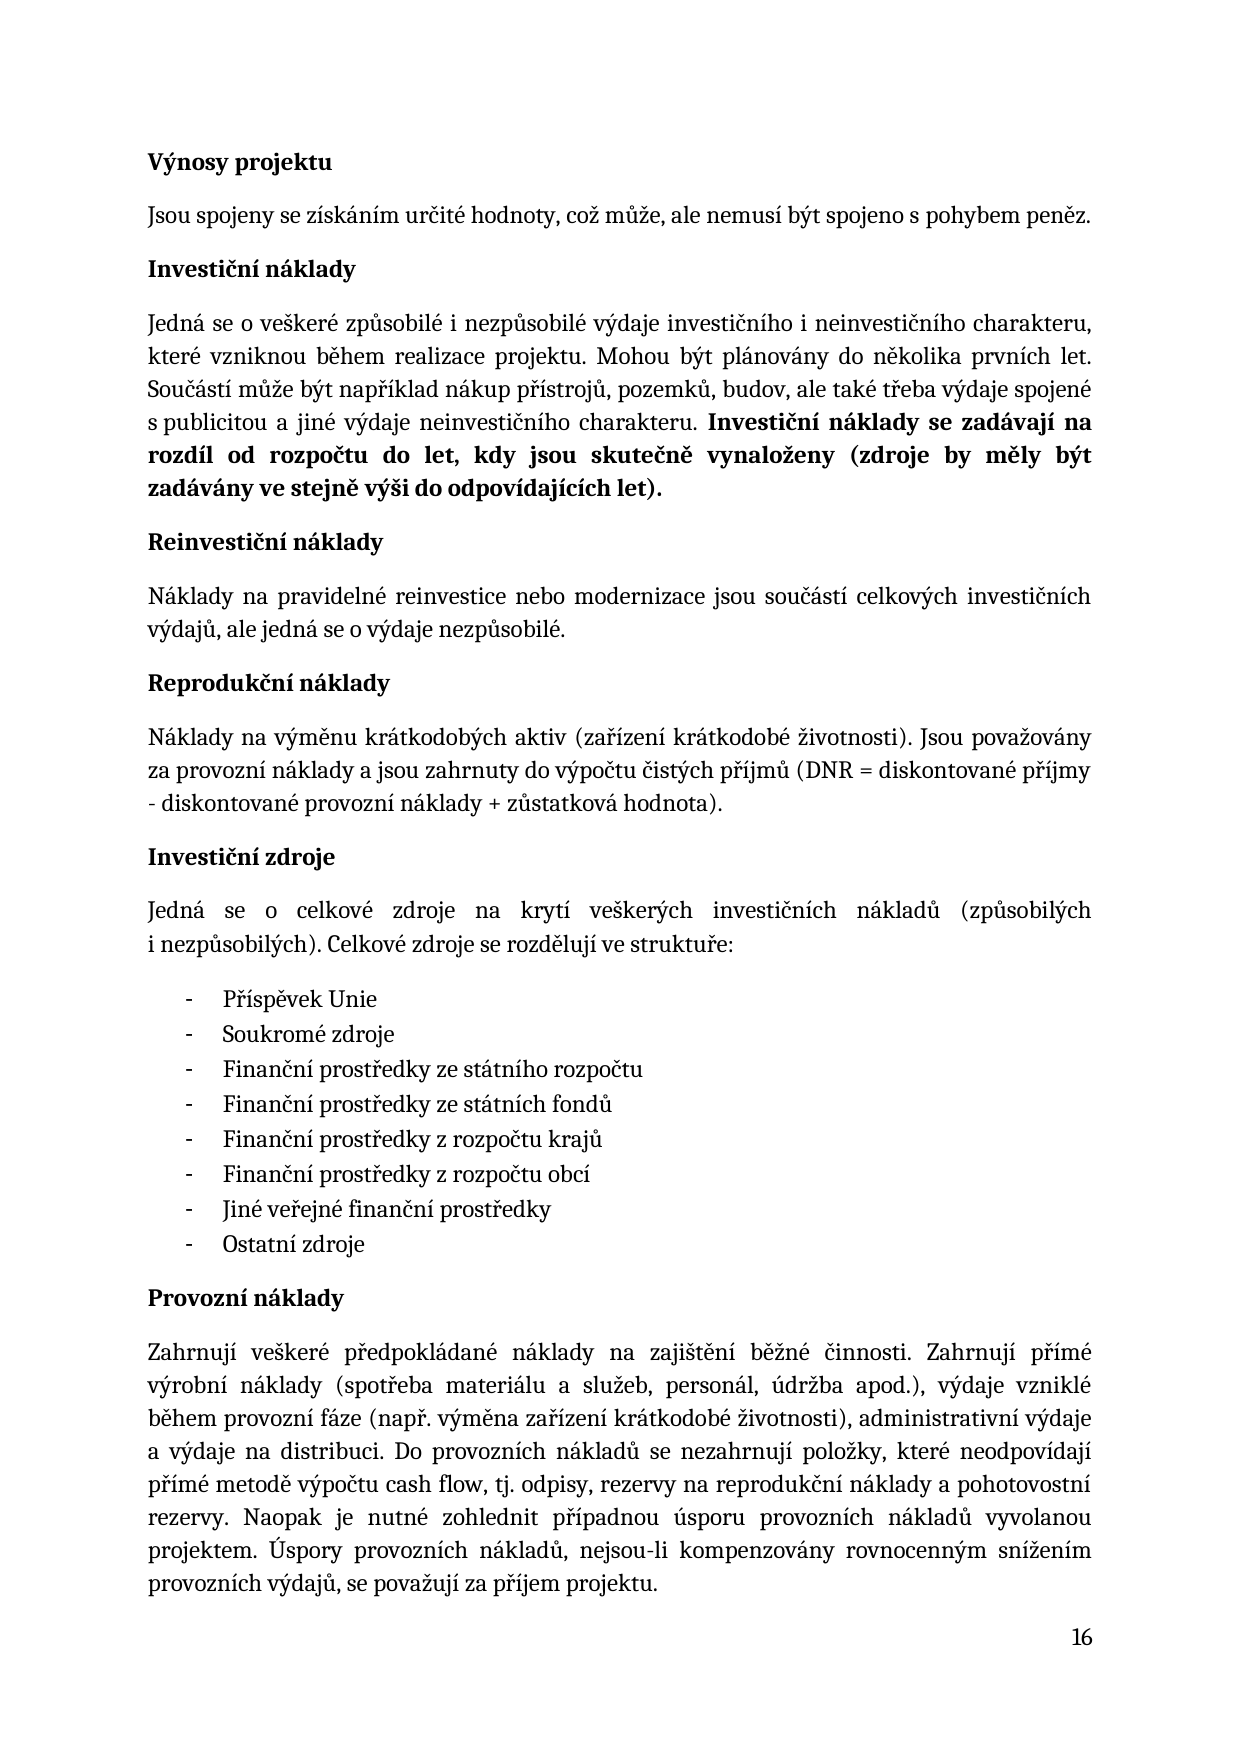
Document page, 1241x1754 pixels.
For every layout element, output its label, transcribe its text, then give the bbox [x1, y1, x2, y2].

text Výnosy projektu [148, 148, 1093, 176]
text Náklady na výměnu krátkodobých aktiv (zařízení krátkodobé životnosti). Jsou považovány za provozní náklady a jsou zahrnuty do výpočtu čistých příjmů (DNR = diskontované příjmy - diskontované provozní náklady + zůstatková hodnota). [148, 723, 1093, 817]
list Příspěvek Unie [185, 983, 1093, 1014]
text Jedná se o celkové zdroje na krytí veškerých investičních nákladů (způsobilých i nezpůsobilých). Celkové zdroje se rozdělují ve struktuře: [148, 896, 1093, 958]
list Finanční prostředky ze státního rozpočtu [185, 1053, 1093, 1084]
list Finanční prostředky z rozpočtu krajů [185, 1123, 1093, 1154]
list Finanční prostředky ze státních fondů [185, 1088, 1093, 1119]
text Zahrnují veškeré předpokládané náklady na zajištění běžné činnosti. Zahrnují přímé výrobní náklady (spotřeba materiálu a služeb, personál, údržba apod.), výdaje vzniklé během provozní fáze (např. výměna zařízení krátkodobé životnosti), administrativní výdaje a výdaje na distribuci. Do provozních nákladů se nezahrnují položky, které neodpovídají přímé metodě výpočtu cash flow, tj. odpisy, rezervy na reprodukční náklady a pohotovostní rezervy. Naopak je nutné zohlednit případnou úsporu provozních nákladů vyvolanou projektem. Úspory provozních nákladů, nejsou-li kompenzovány rovnocenným snížením provozních výdajů, se považují za příjem projektu. [148, 1338, 1093, 1598]
text Náklady na pravidelné reinvestice nebo modernizace jsou součástí celkových investičních výdajů, ale jedná se o výdaje nezpůsobilé. [148, 582, 1093, 644]
list Finanční prostředky z rozpočtu obcí [185, 1158, 1093, 1189]
text Jsou spojeny se získáním určité hodnoty, což může, ale nemusí být spojeno s pohybem peněz. [148, 201, 1093, 230]
text Provozní náklady [148, 1284, 1093, 1313]
list Jiné veřejné finanční prostředky [185, 1193, 1093, 1224]
text Investiční náklady [148, 255, 1093, 284]
text Jedná se o veškeré způsobilé i nezpůsobilé výdaje investičního i neinvestičního charakteru, které vzniknou během realizace projektu. Mohou být plánovány do několika prvních let. Součástí může být například nákup přístrojů, pozemků, budov, ale také třeba výdaje spojené s publicitou a jiné výdaje neinvestičního charakteru. Investiční náklady se zadávají na rozdíl od rozpočtu do let, kdy jsou skutečně vynaloženy (zdroje by měly být zadávány ve stejně výši do odpovídajících let). [148, 309, 1093, 503]
text Investiční zdroje [148, 843, 1093, 871]
list Soukromé zdroje [185, 1018, 1093, 1049]
text Reprodukční náklady [148, 669, 1093, 698]
list Ostatní zdroje [185, 1228, 1093, 1259]
text Reinvestiční náklady [148, 528, 1093, 557]
